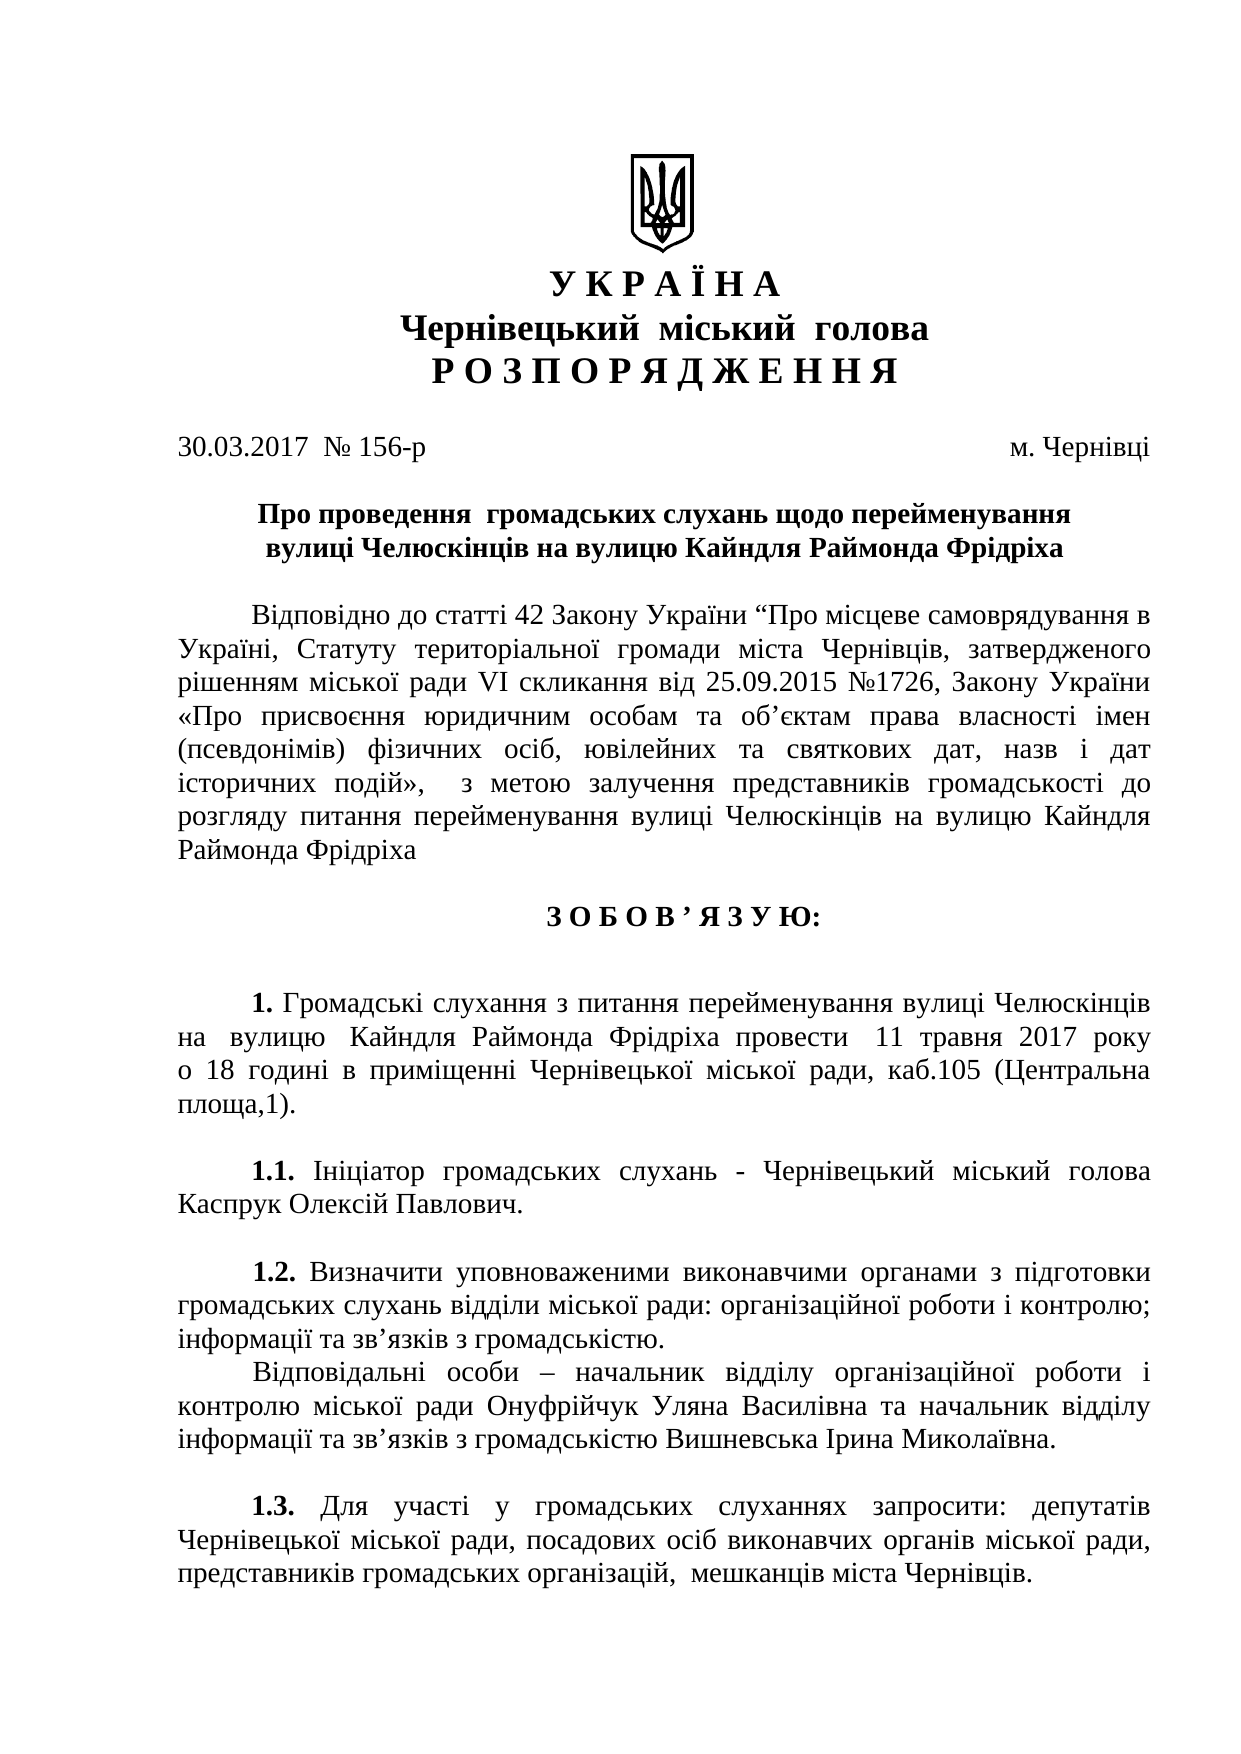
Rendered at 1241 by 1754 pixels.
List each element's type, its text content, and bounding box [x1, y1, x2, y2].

text Про проведення громадських слухань щодо перейменування [177, 497, 1152, 530]
text Відповідно до статті 42 Закону України “Про місцеве самоврядування в Україні, Статуту територіальної громади міста Чернівців, затвердженого рішенням міської ради VI скликання від 25.09.2015 №1726, Закону України «Про присвоєння юридичним особам та об’єктам права власності імен (псевдонімів) фізичних осіб, ювілейних та святкових дат, назв і дат історичних подій», з метою залучення представників громадськості до розгляду питання перейменування вулиці Челюскінців на вулицю Кайндля Раймонда Фрідріха [177, 765, 1152, 866]
text 1.2. Визначити уповноваженими виконавчими органами з підготовки громадських слухань відділи міської ради: організаційної роботи і контролю; інформації та зв’язків з громадськістю. [177, 1254, 1152, 1354]
text З О Б О В ’ Я З У Ю: [177, 899, 1152, 933]
text 30.03.2017 № 156-р м. Чернівці [177, 429, 1152, 463]
title Чернівецький міський голова [177, 305, 1152, 348]
text 1.1. Ініціатор громадських слухань - Чернівецький міський голова Каспрук Олексій Павлович. [177, 1153, 1152, 1220]
text 1.3. Для участі у громадських слуханнях запросити: депутатів Чернівецької міської ради, посадових осіб виконавчих органів міської ради, представників громадських організацій, мешканців міста Чернівців. [177, 1488, 1152, 1589]
text 1. Громадські слухання з питання перейменування вулиці Челюскінців на вулицю Кайндля Раймонда Фрідріха провести 11 травня 2017 року о 18 годині в приміщенні Чернівецької міської ради, каб.105 (Центральна площа,1). [177, 985, 1152, 1119]
text Відповідно до статті 42 Закону України “Про місцеве самоврядування в Україні, Статуту територіальної громади міста Чернівців, затвердженого рішенням міської ради VI скликання від 25.09.2015 №1726, Закону України «Про присвоєння юридичним особам та об’єктам права власності імен (псевдонімів) фізичних осіб, ювілейних та святкових дат, назв і дат історичних подій», з метою залучення представників громадськості до розгляду питання перейменування вулиці Челюскінців на вулицю Кайндля Раймонда Фрідріха [177, 597, 1152, 698]
subtitle У К Р А Ї Н А [177, 262, 1152, 305]
text Р О З П О Р Я Д Ж Е Н Н Я [177, 348, 1152, 391]
text Відповідальні особи – начальник відділу організаційної роботи і контролю міської ради Онуфрійчук Уляна Василівна та начальник відділу інформації та зв’язків з громадськістю Вишневська Ірина Миколаївна. [177, 1354, 1152, 1455]
text вулиці Челюскінців на вулицю Кайндля Раймонда Фрідріха [177, 530, 1152, 564]
